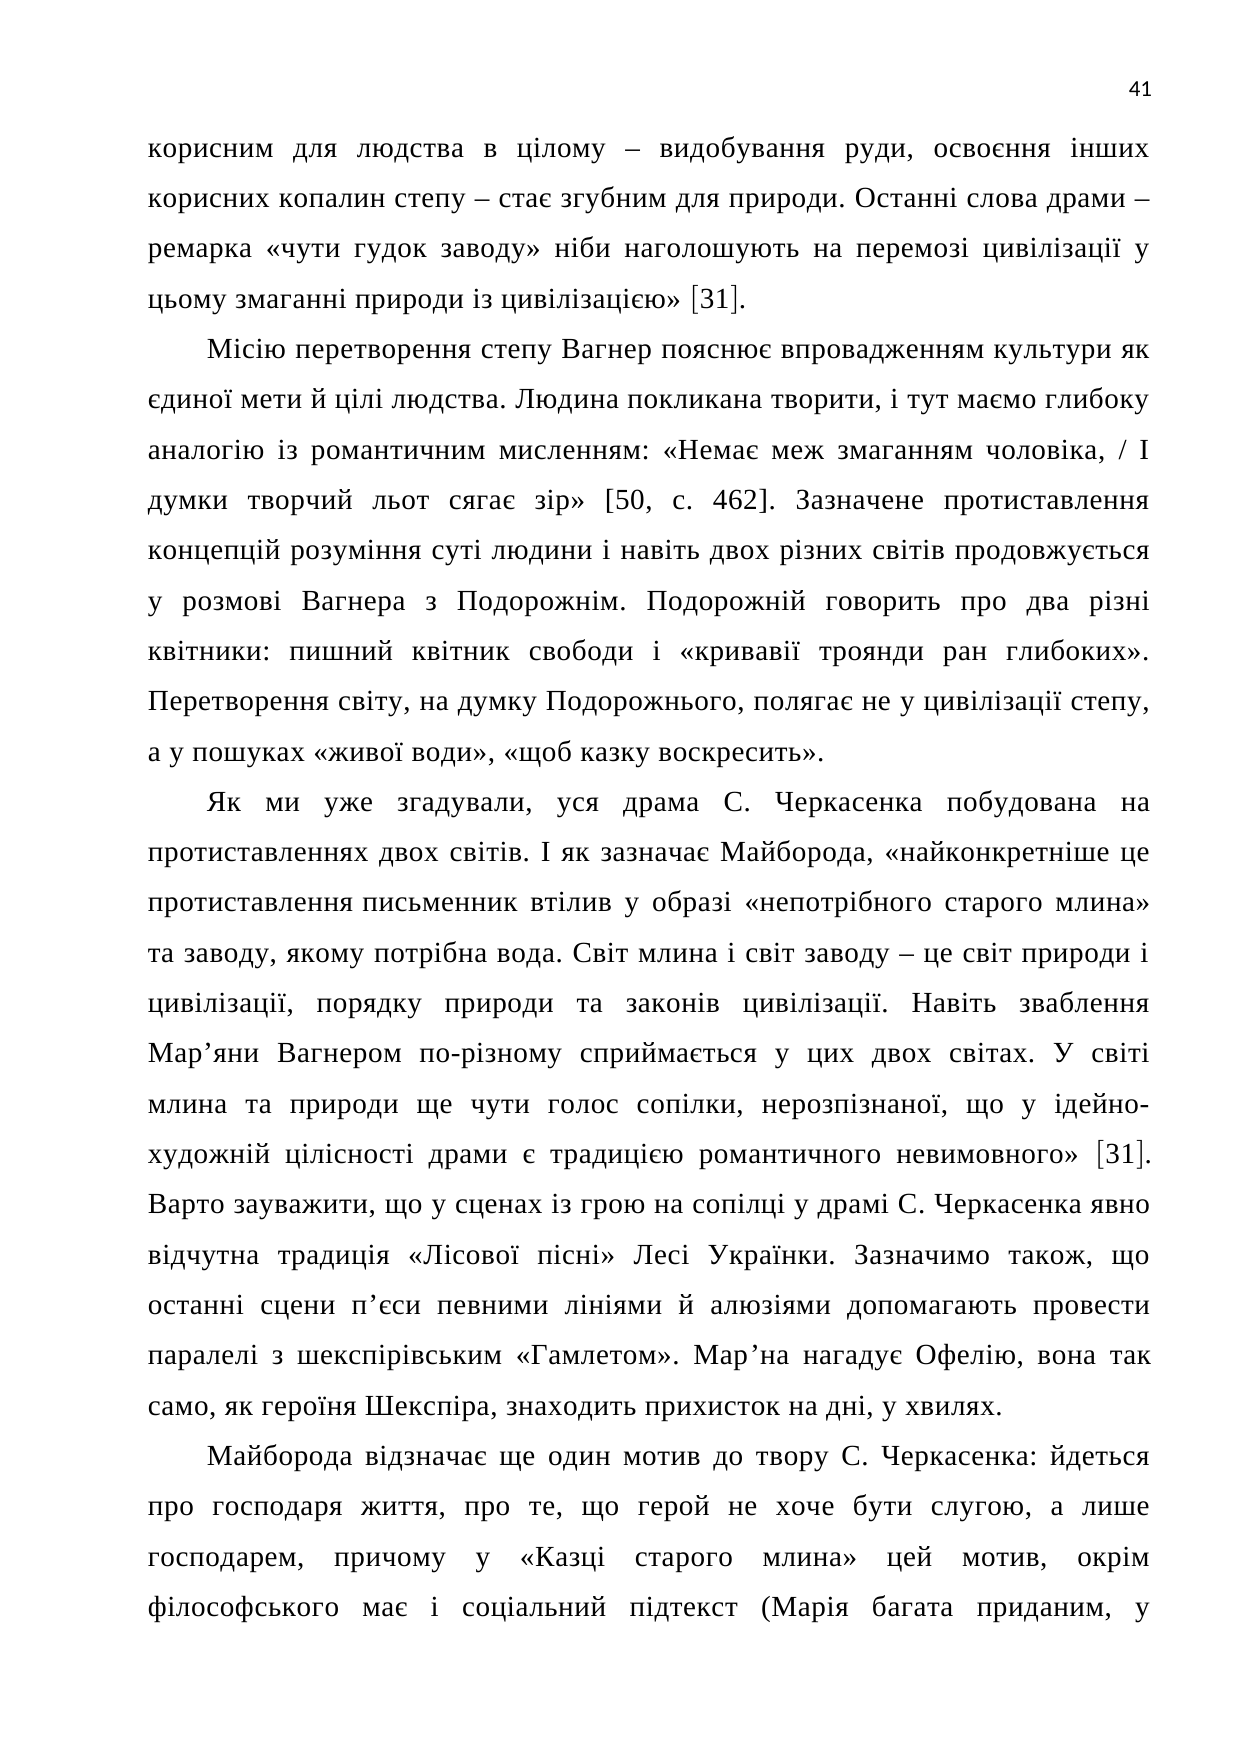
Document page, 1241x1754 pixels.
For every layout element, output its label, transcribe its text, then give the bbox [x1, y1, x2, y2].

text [148, 1438, 1152, 1623]
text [148, 130, 1152, 314]
text Як ми уже згадували, уся драма С. Черкасенка побудована на протиставленнях двох світів. І як зазначає Майборода, «найконкретніше це протиставлення письменник втілив у образі «непотрібного старого млина» та заводу, якому потрібна вода. Світ млина і світ заводу – це світ природи і цивілізації, порядку природи та законів цивілізації. Навіть зваблення Мар’яни Вагнером по-різному сприймається у цих двох світах. У світі млина та природи ще чути голос сопілки, нерозпізнаної, що у ідейно-художній цілісності драми є традицією романтичного невимовного» 31. Варто зауважити, що у сценах із грою на сопілці у драмі С. Черкасенка явно відчутна традиція «Лісової пісні» Лесі Українки. Зазначимо також, що останні сцени п’єси певними лініями й алюзіями допомагають провести паралелі з шекспірівським «Гамлетом». Мар’на нагадує Офелію, вона так само, як героїня Шекспіра, знаходить прихисток на дні, у хвилях. [148, 784, 1152, 1421]
text Місію перетворення степу Вагнер пояснює впровадженням культури як єдиної мети й цілі людства. Людина покликана творити, і тут маємо глибоку аналогію із романтичним мисленням: «Немає меж змаганням чоловіка, / І думки творчий льот сягає зір» [50, с. 462]. Зазначене протиставлення концепцій розуміння суті людини і навіть двох різних світів продовжується у розмові Вагнера з Подорожнім. Подорожній говорить про два різні квітники: пишний квітник свободи і «кривавії троянди ран глибоких». Перетворення світу, на думку Подорожнього, полягає не у цивілізації степу, а у пошуках «живої води», «щоб казку воскресить». [148, 331, 1152, 767]
